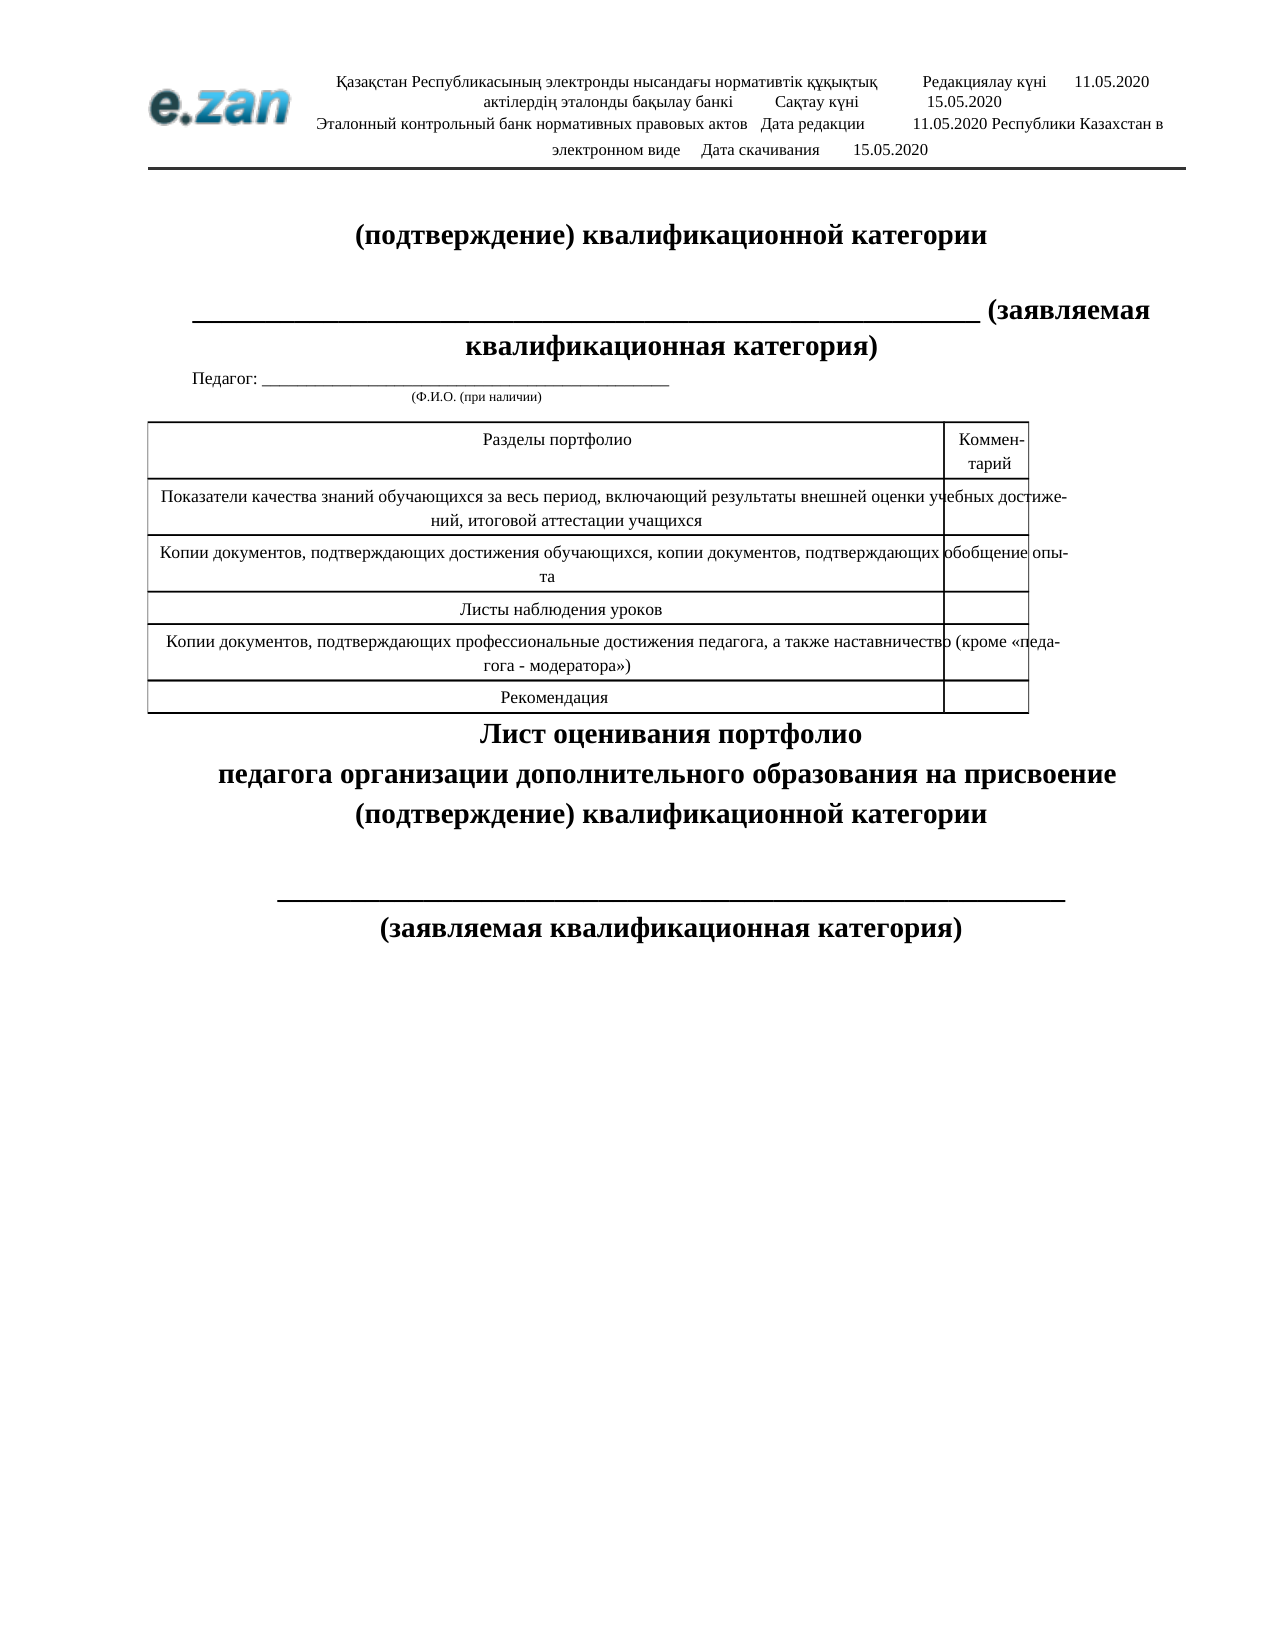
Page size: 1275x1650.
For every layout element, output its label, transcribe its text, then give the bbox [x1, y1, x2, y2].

picture [147, 83, 293, 129]
text ______________________________________________________ [156, 871, 1186, 904]
text (заявляемая квалификационная категория) [156, 910, 1186, 944]
text (подтверждение) квалификационной категории [156, 796, 1186, 829]
text (подтверждение) квалификационной категории [156, 217, 1186, 250]
text педагога организации дополнительного образования на присвоение [156, 756, 1179, 789]
text ______________________________________________________ (заявляемая квалификационная категория) [192, 292, 1150, 362]
text Лист оценивания портфолио [156, 716, 1186, 750]
